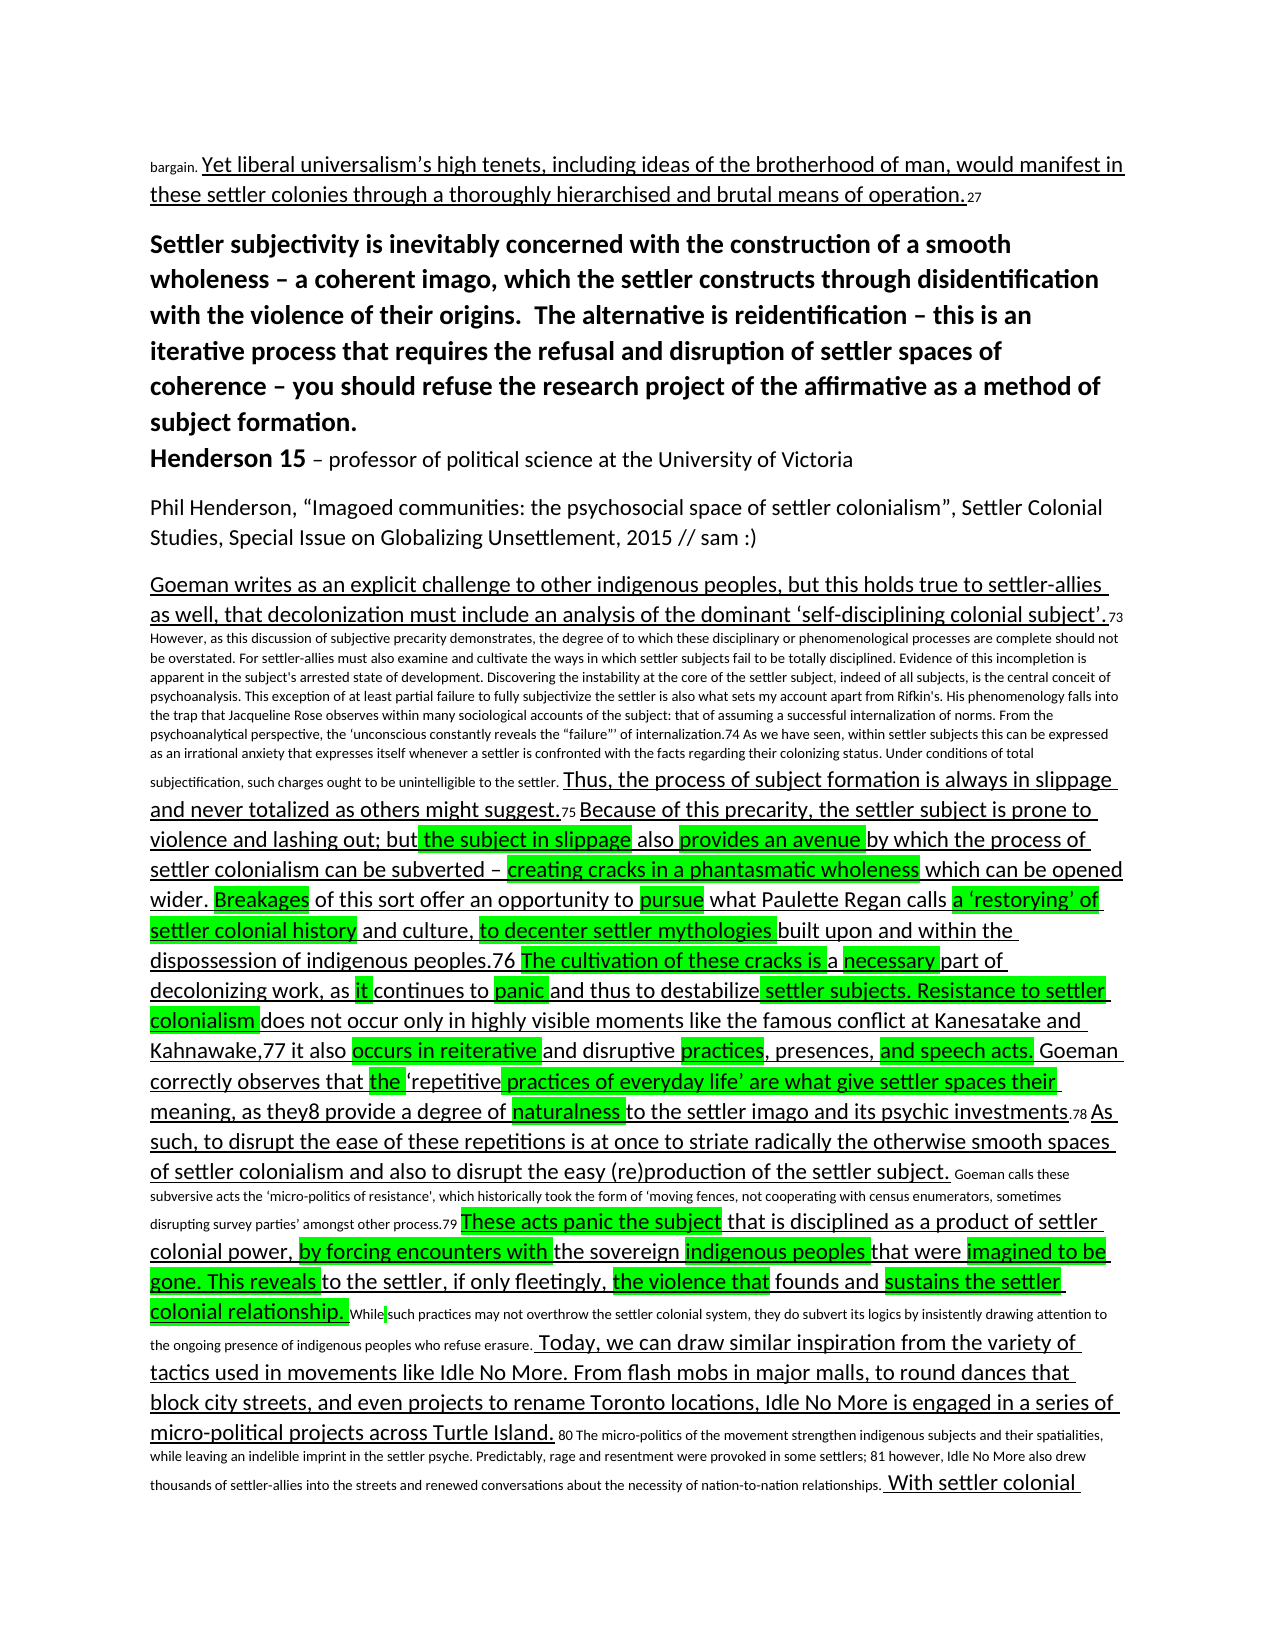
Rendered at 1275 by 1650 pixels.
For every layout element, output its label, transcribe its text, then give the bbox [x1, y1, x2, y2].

subtitle Settler subjectivity is inevitably concerned with the construction of a smooth wholeness – a coherent imago, which the settler constructs through disidentification with the violence of their origins. The alternative is reidentification – this is an iterative process that requires the refusal and disruption of settler spaces of coherence – you should refuse the research project of the affirmative as a method of subject formation. [150, 227, 1125, 438]
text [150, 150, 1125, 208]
text Henderson 15 – professor of political science at the University of Victoria [150, 441, 1125, 474]
text Phil Henderson, “Imagoed communities: the psychosocial space of settler colonialism”, Settler Colonial Studies, Special Issue on Globalizing Unsettlement, 2015 // sam :) [150, 493, 1125, 551]
